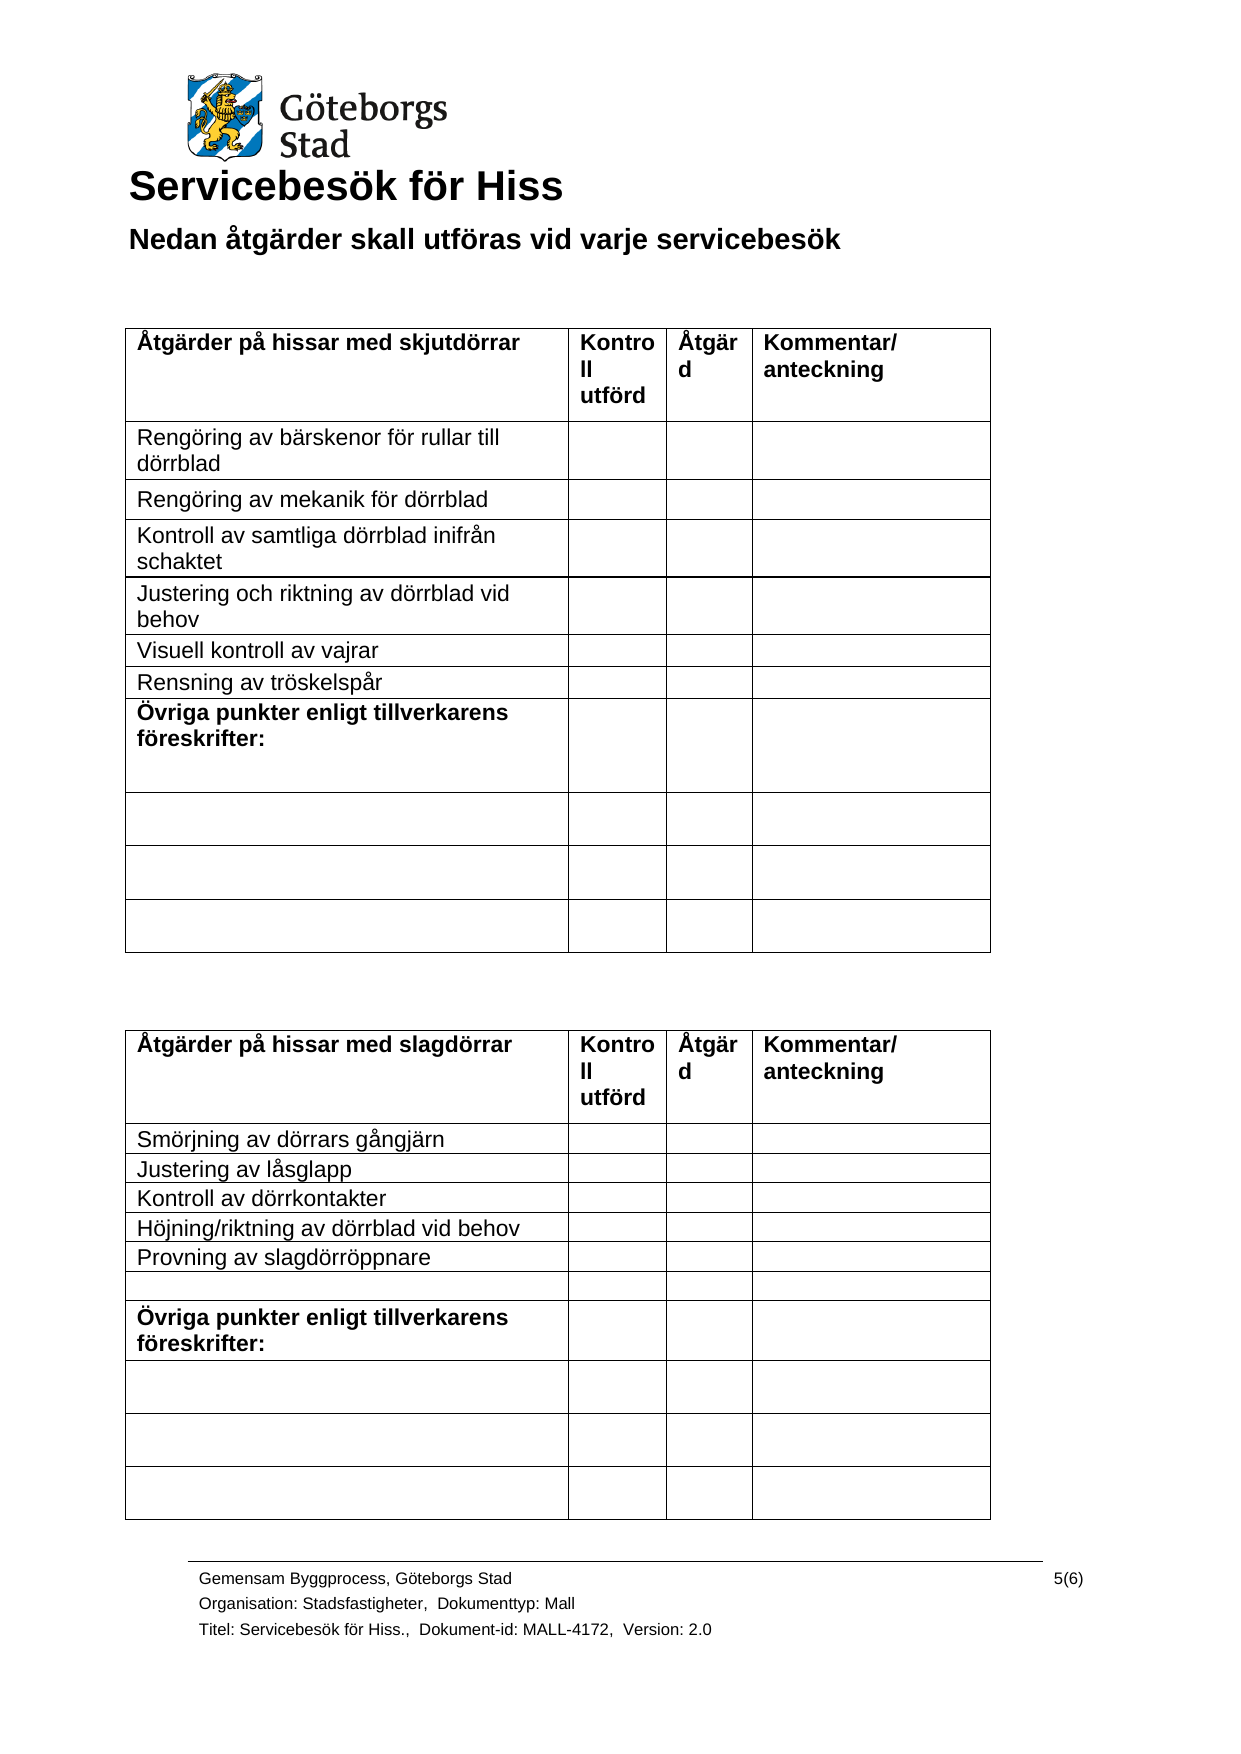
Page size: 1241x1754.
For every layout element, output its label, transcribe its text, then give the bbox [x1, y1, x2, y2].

table_cell [753, 667, 990, 697]
table_cell [753, 1361, 990, 1413]
table_cell Provning av slagdörröppnare [126, 1242, 568, 1271]
table_cell [569, 422, 666, 479]
table_cell Rengöring av bärskenor för rullar till dörrblad [126, 422, 568, 479]
table_header Kommentar/anteckning [753, 329, 990, 421]
picture [187, 73, 447, 162]
table_cell [126, 1414, 568, 1466]
table_cell [667, 846, 752, 898]
table_cell [667, 667, 752, 697]
table_cell [753, 1154, 990, 1182]
table_cell [569, 1213, 666, 1241]
table_cell Smörjning av dörrars gångjärn [126, 1124, 568, 1152]
table_cell [667, 793, 752, 845]
table_cell [569, 846, 666, 898]
table_cell [753, 1272, 990, 1300]
table_cell [569, 793, 666, 845]
table_cell [569, 635, 666, 666]
table_cell [569, 1361, 666, 1413]
table_cell [667, 699, 752, 792]
table_cell [753, 699, 990, 792]
table_cell Justering och riktning av dörrblad vid behov [126, 578, 568, 634]
table_cell [667, 1301, 752, 1359]
table_cell [126, 900, 568, 952]
table_cell Visuell kontroll av vajrar [126, 635, 568, 666]
table_cell [126, 1467, 568, 1519]
table_cell Rensning av tröskelspår [126, 667, 568, 697]
table_header Kontroll utförd [569, 1031, 666, 1123]
table_cell [667, 1414, 752, 1466]
table_cell Kontroll av dörrkontakter [126, 1183, 568, 1212]
table_cell [753, 1301, 990, 1359]
table_cell [569, 1301, 666, 1359]
table_cell [569, 578, 666, 634]
table_header Åtgärder på hissar med skjutdörrar [126, 329, 568, 421]
table_cell [753, 1183, 990, 1212]
table_cell [753, 1467, 990, 1519]
table_cell [569, 1414, 666, 1466]
table_cell [667, 1154, 752, 1182]
table_cell [667, 635, 752, 666]
subtitle Servicebesök för Hiss [128, 161, 1053, 209]
table_header Kommentar/anteckning [753, 1031, 990, 1123]
table_header Åtgärd [667, 1031, 752, 1123]
table_cell [753, 1414, 990, 1466]
table_cell [753, 900, 990, 952]
table_cell [569, 520, 666, 576]
subtitle Nedan åtgärder skall utföras vid varje servicebesök [128, 222, 1053, 255]
table_cell [753, 520, 990, 576]
table_cell [569, 1124, 666, 1152]
table_cell [667, 1183, 752, 1212]
table_cell Höjning/riktning av dörrblad vid behov [126, 1213, 568, 1241]
table_cell [667, 480, 752, 518]
table_cell [667, 900, 752, 952]
table_cell [569, 699, 666, 792]
table_cell [667, 1272, 752, 1300]
table_cell Övriga punkter enligt tillverkarens föreskrifter: [126, 699, 568, 792]
table_header Kontroll utförd [569, 329, 666, 421]
table_cell [753, 793, 990, 845]
table_cell [569, 900, 666, 952]
table_cell [569, 1242, 666, 1271]
table_cell [667, 1213, 752, 1241]
table_header Åtgärder på hissar med slagdörrar [126, 1031, 568, 1123]
table_cell Kontroll av samtliga dörrblad inifrån schaktet [126, 520, 568, 576]
table_cell [753, 422, 990, 479]
table_cell Rengöring av mekanik för dörrblad [126, 480, 568, 518]
table_cell [569, 1467, 666, 1519]
table_cell [753, 635, 990, 666]
table_cell [753, 1124, 990, 1152]
table_cell [569, 1272, 666, 1300]
table_cell [667, 578, 752, 634]
table_cell [569, 480, 666, 518]
table_cell [126, 846, 568, 898]
table_cell [667, 1361, 752, 1413]
table_cell Justering av låsglapp [126, 1154, 568, 1182]
table_cell [569, 667, 666, 697]
table_cell [753, 846, 990, 898]
table_cell [753, 578, 990, 634]
table_cell [667, 1242, 752, 1271]
table_cell [569, 1154, 666, 1182]
table_cell [667, 422, 752, 479]
table_header Åtgärd [667, 329, 752, 421]
table_cell [569, 1183, 666, 1212]
table_cell [126, 1361, 568, 1413]
table_cell [753, 1242, 990, 1271]
table_cell [667, 1467, 752, 1519]
table_cell [667, 520, 752, 576]
table_cell [126, 1272, 568, 1300]
table_cell [667, 1124, 752, 1152]
table_cell Övriga punkter enligt tillverkarens föreskrifter: [126, 1301, 568, 1359]
table_cell [126, 793, 568, 845]
table_cell [753, 480, 990, 518]
table_cell [753, 1213, 990, 1241]
